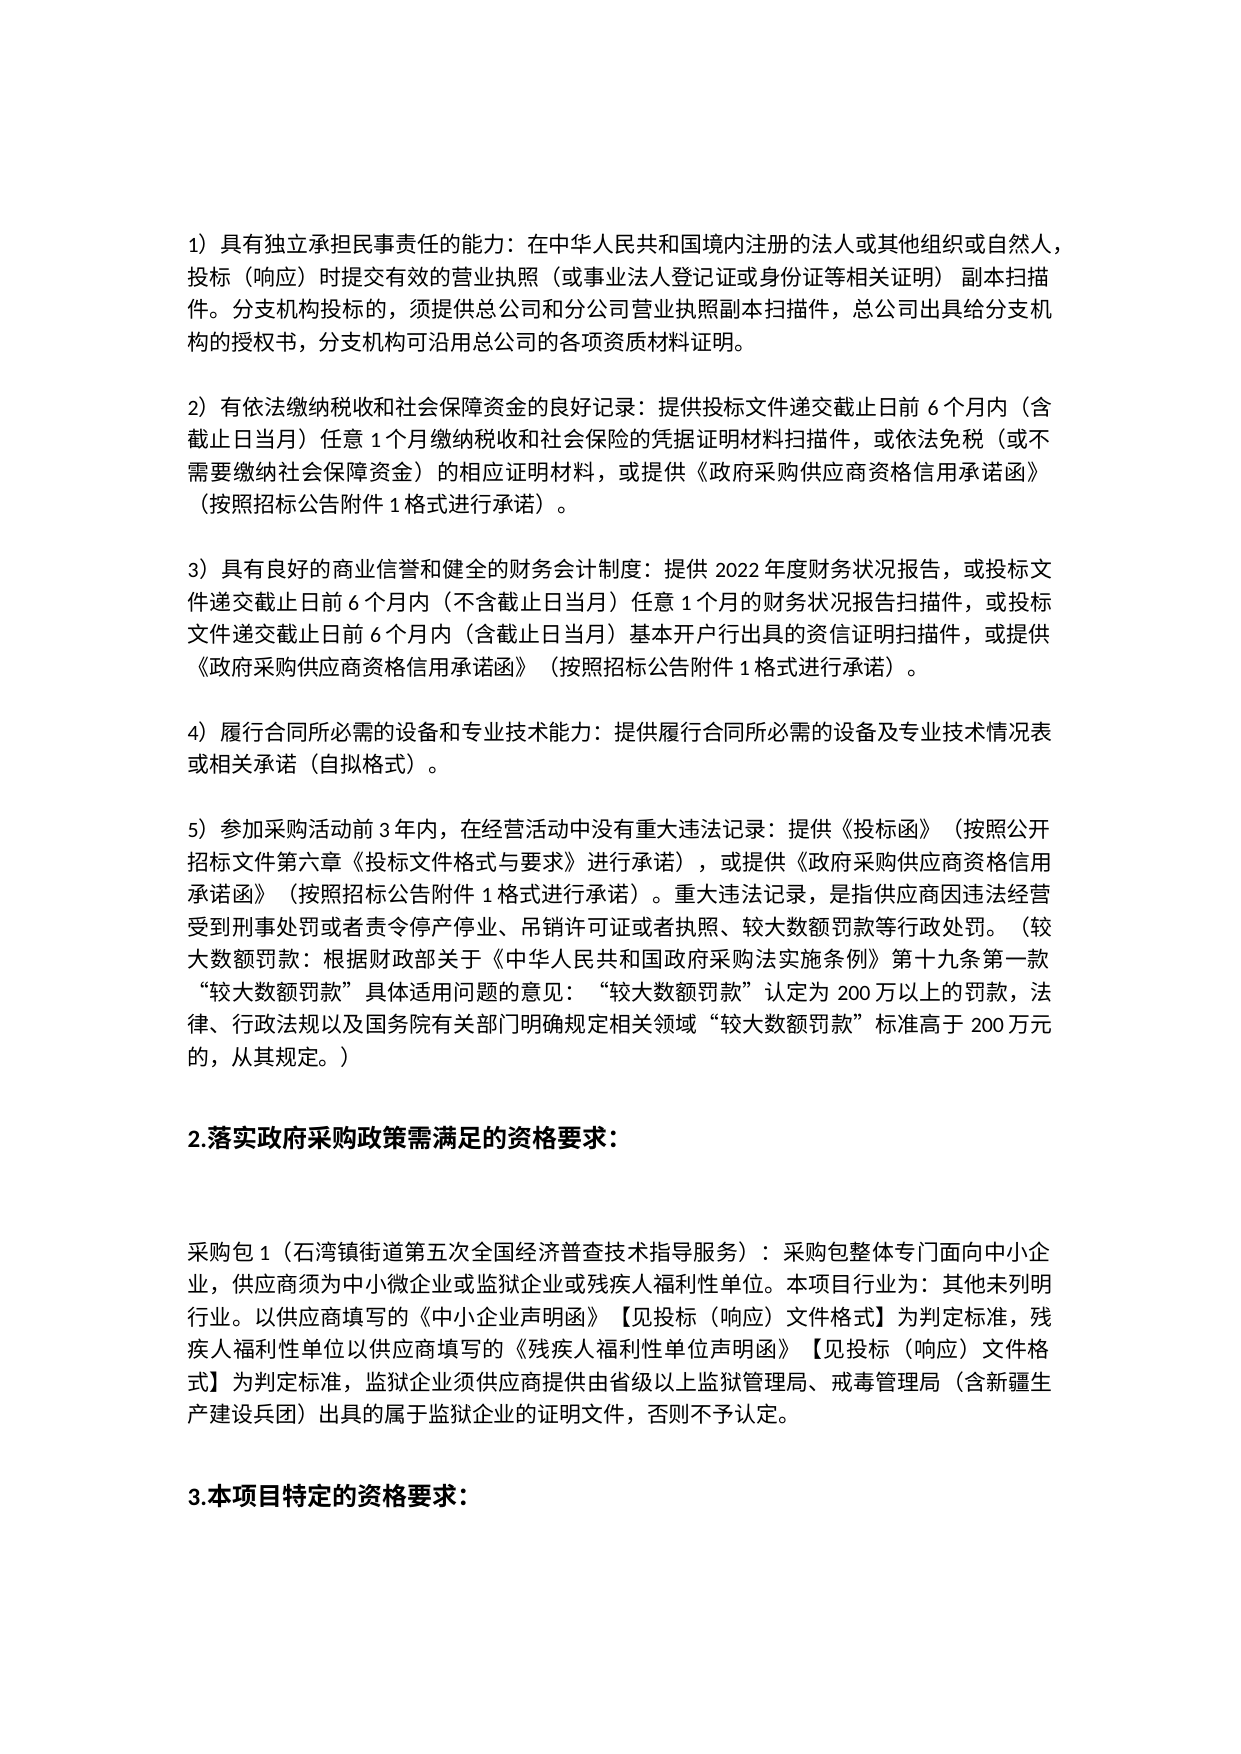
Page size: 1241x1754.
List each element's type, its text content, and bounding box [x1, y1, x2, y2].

text 3）具有良好的商业信誉和健全的财务会计制度：提供2022年度财务状况报告，或投标文件递交截止日前6个月内（不含截止日当月）任意1个月的财务状况报告扫描件，或投标文件递交截止日前6个月内（含截止日当月）基本开户行出具的资信证明扫描件，或提供《政府采购供应商资格信用承诺函》（按照招标公告附件1格式进行承诺）。 [187, 552, 1053, 682]
text 2.落实政府采购政策需满足的资格要求： [187, 1104, 1053, 1169]
text 1）具有独立承担民事责任的能力：在中华人民共和国境内注册的法人或其他组织或自然人，投标（响应）时提交有效的营业执照（或事业法人登记证或身份证等相关证明） 副本扫描件。分支机构投标的，须提供总公司和分公司营业执照副本扫描件，总公司出具给分支机构的授权书，分支机构可沿用总公司的各项资质材料证明。 [187, 227, 1053, 357]
text 3.本项目特定的资格要求： [187, 1462, 1053, 1527]
text 4）履行合同所必需的设备和专业技术能力：提供履行合同所必需的设备及专业技术情况表或相关承诺（自拟格式）。 [187, 714, 1053, 779]
text 采购包1（石湾镇街道第五次全国经济普查技术指导服务）：采购包整体专门面向中小企业，供应商须为中小微企业或监狱企业或残疾人福利性单位。本项目行业为：其他未列明行业。以供应商填写的《中小企业声明函》【见投标（响应）文件格式】为判定标准，残疾人福利性单位以供应商填写的《残疾人福利性单位声明函》【见投标（响应）文件格式】为判定标准，监狱企业须供应商提供由省级以上监狱管理局、戒毒管理局（含新疆生产建设兵团）出具的属于监狱企业的证明文件，否则不予认定。 [187, 1234, 1053, 1429]
text 5）参加采购活动前3年内，在经营活动中没有重大违法记录：提供《投标函》（按照公开招标文件第六章《投标文件格式与要求》进行承诺），或提供《政府采购供应商资格信用承诺函》（按照招标公告附件1格式进行承诺）。重大违法记录，是指供应商因违法经营受到刑事处罚或者责令停产停业、吊销许可证或者执照、较大数额罚款等行政处罚。（较大数额罚款：根据财政部关于《中华人民共和国政府采购法实施条例》第十九条第一款“较大数额罚款”具体适用问题的意见：“较大数额罚款”认定为200万以上的罚款，法律、行政法规以及国务院有关部门明确规定相关领域“较大数额罚款”标准高于200万元的，从其规定。） [187, 812, 1053, 1072]
text 2）有依法缴纳税收和社会保障资金的良好记录：提供投标文件递交截止日前6个月内（含截止日当月）任意1个月缴纳税收和社会保险的凭据证明材料扫描件，或依法免税（或不需要缴纳社会保障资金）的相应证明材料，或提供《政府采购供应商资格信用承诺函》（按照招标公告附件1格式进行承诺）。 [187, 389, 1053, 519]
